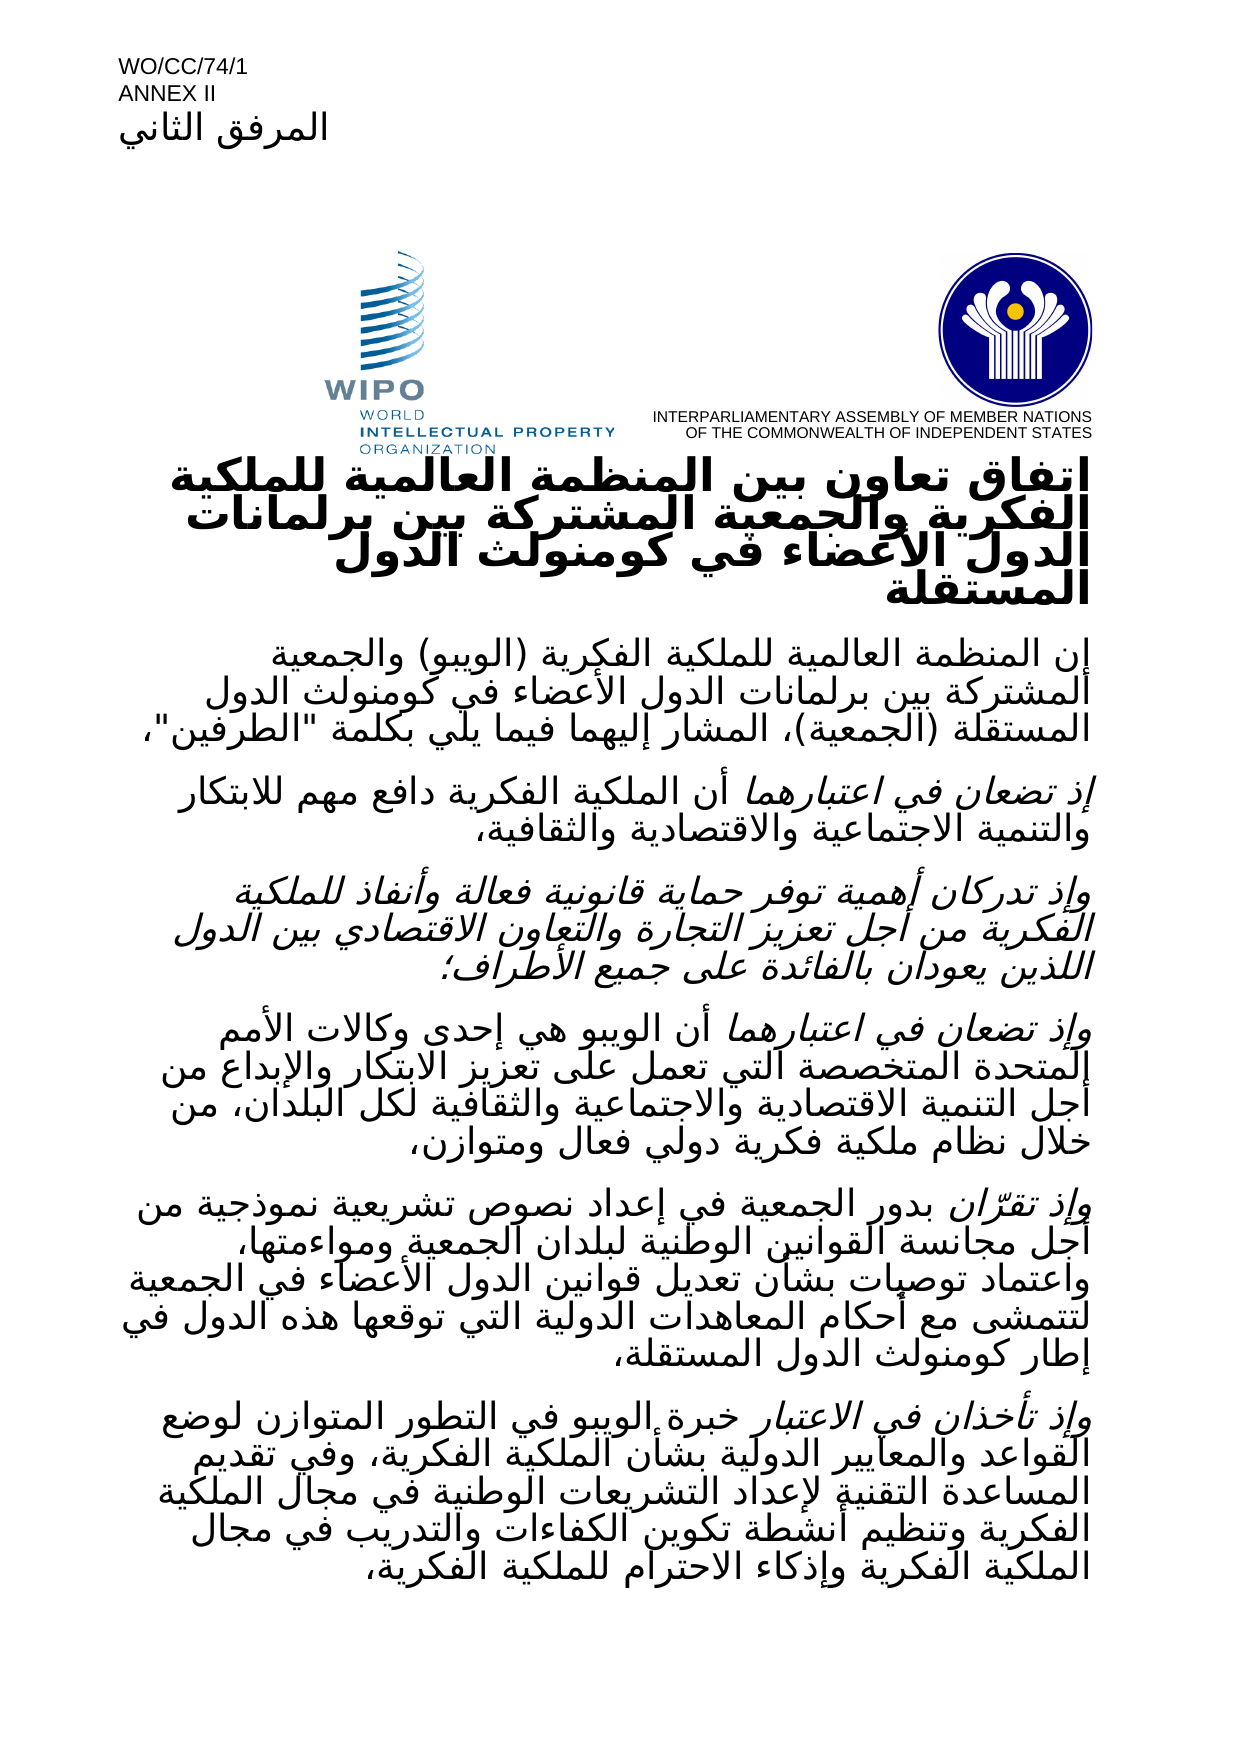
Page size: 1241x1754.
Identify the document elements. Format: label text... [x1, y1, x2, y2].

table_header [118, 252, 614, 462]
list إذ تضعان في اعتبارهما أن الملكية الفكرية دافع مهم للابتكار والتنمية الاجتماعية والاقتصادية والثقافية، [118, 774, 1092, 849]
table_header [615, 252, 1093, 409]
list وإذ تقرّان بدور الجمعية في إعداد نصوص تشريعية نموذجية من أجل مجانسة القوانين الوطنية لبلدان الجمعية ومواءمتها، واعتماد توصيات بشأن تعديل قوانين الدول الأعضاء في الجمعية لتتمشى مع أحكام المعاهدات الدولية التي توقعها هذه الدول في إطار كومنولث الدول المستقلة، [118, 1187, 1092, 1374]
list إن المنظمة العالمية للملكية الفكرية (الويبو) والجمعية المشتركة بين برلمانات الدول الأعضاء في كومنولث الدول المستقلة (الجمعية)، المشار إليهما فيما يلي بكلمة "الطرفين"، [118, 637, 1092, 749]
picture [324, 251, 615, 454]
list وإذ تضعان في اعتبارهما أن الويبو هي إحدى وكالات الأمم المتحدة المتخصصة التي تعمل على تعزيز الابتكار والإبداع من أجل التنمية الاقتصادية والاجتماعية والثقافية لكل البلدان، من خلال نظام ملكية فكرية دولي فعال ومتوازن، [118, 1012, 1092, 1162]
list وإذ تأخذان في الاعتبار خبرة الويبو في التطور المتوازن لوضع القواعد والمعايير الدولية بشأن الملكية الفكرية، وفي تقديم المساعدة التقنية لإعداد التشريعات الوطنية في مجال الملكية الفكرية وتنظيم أنشطة تكوين الكفاءات والتدريب في مجال الملكية الفكرية وإذكاء الاحترام للملكية الفكرية، [118, 1399, 1092, 1587]
list وإذ تدركان أهمية توفر حماية قانونية فعالة وأنفاذ للملكية الفكرية من أجل تعزيز التجارة والتعاون الاقتصادي بين الدول اللذين يعودان بالفائدة على جميع الأطراف؛ [118, 874, 1092, 987]
table_cell INTERPARLIAMENTARY ASSEMBLY OF MEMBER NATIONS OF THE COMMONWEALTH OF INDEPENDENT STATES [614, 409, 1093, 462]
list اتفاق تعاون بين المنظمة العالمية للملكية الفكرية والجمعية المشتركة بين برلمانات الدول الأعضاء في كومنولث الدول المستقلة [118, 462, 1092, 612]
